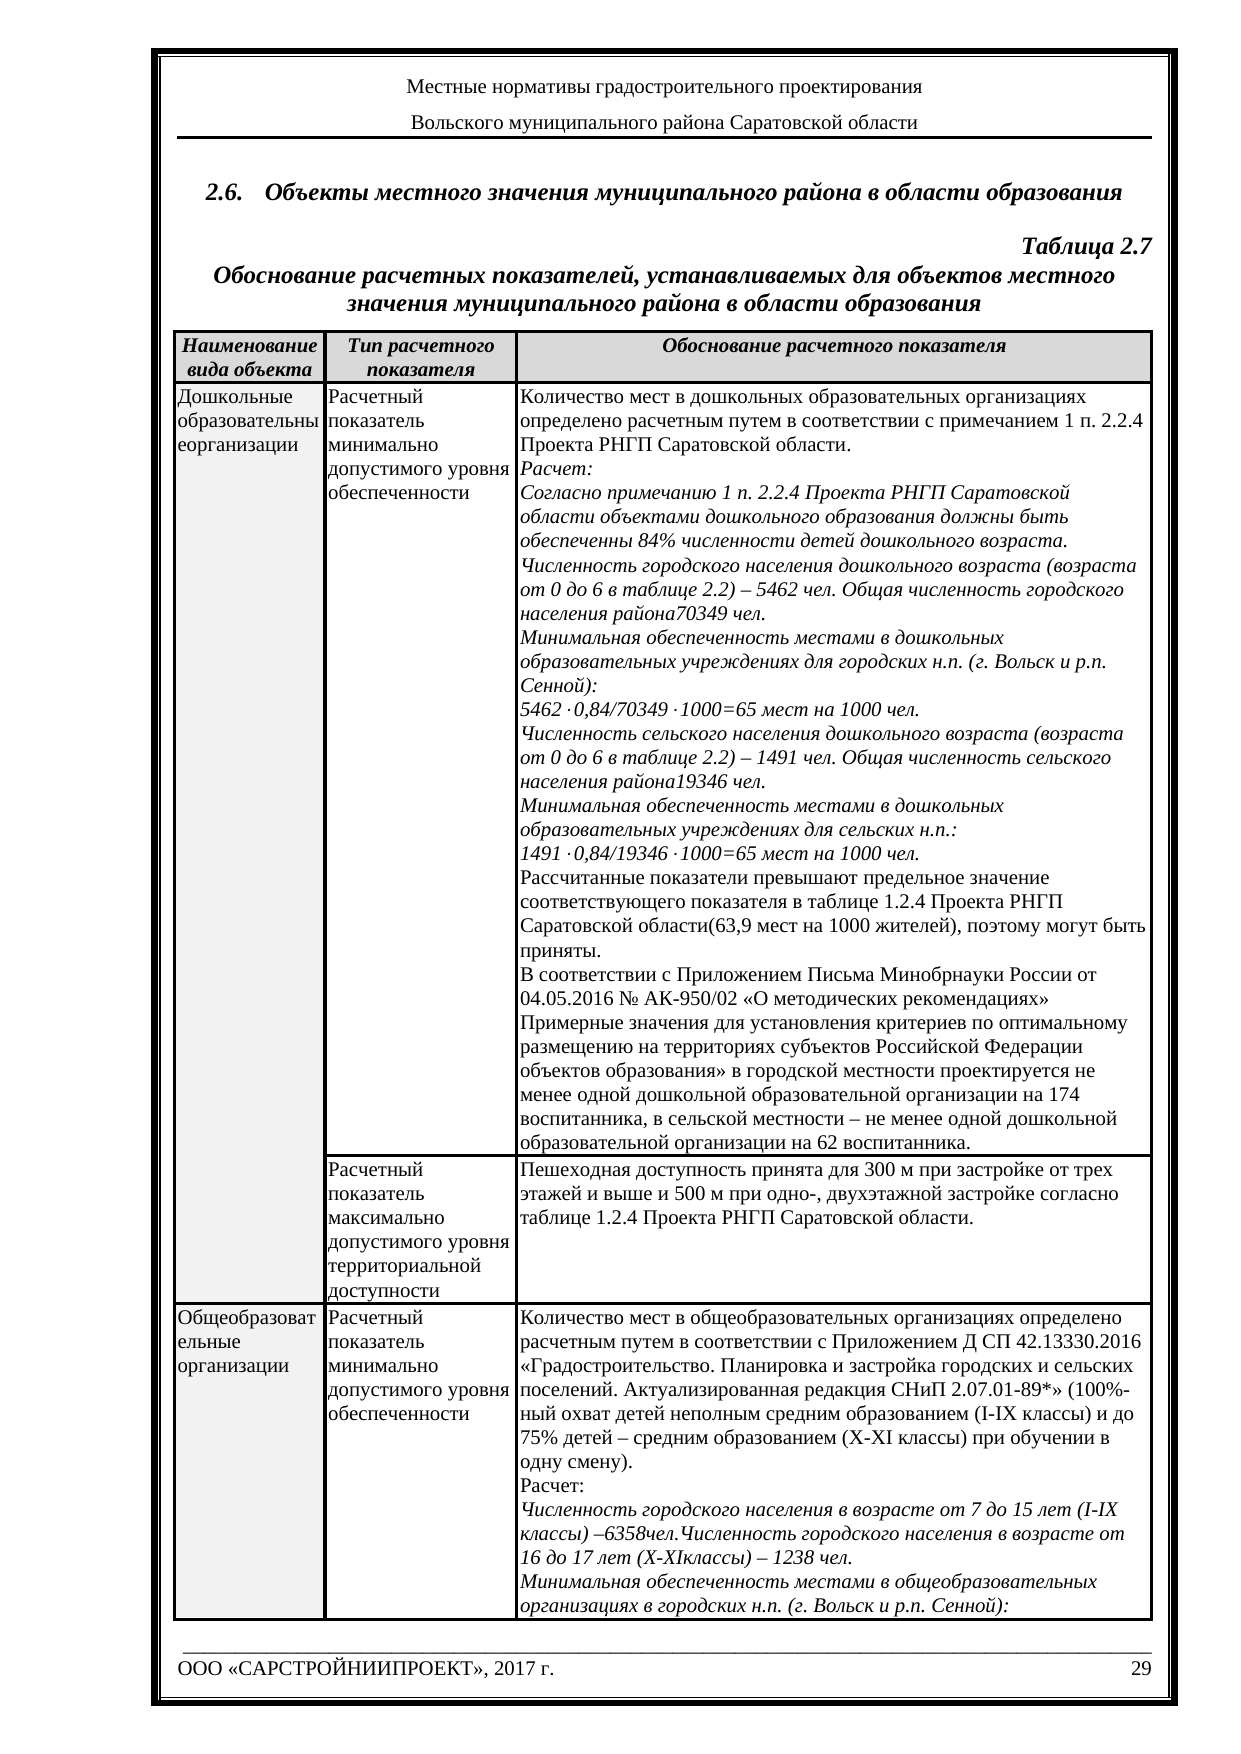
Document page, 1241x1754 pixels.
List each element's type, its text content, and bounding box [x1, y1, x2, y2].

table_header Обоснование расчетного показателя [518, 333, 1150, 381]
table_cell Расчетный показатель минимально допустимого уровня обеспеченности [327, 384, 515, 1154]
table_cell Дошкольные образовательныеорганизации [176, 384, 323, 1302]
text Таблица 2.7 [177, 231, 1152, 260]
subtitle Объекты местного значения муниципального района в области образования [177, 177, 1152, 206]
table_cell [518, 1305, 1150, 1617]
table_cell Количество мест в дошкольных образовательных организациях определено расчетным путем в соответствии с примечанием 1 п. 2.2.4 Проекта РНГП Саратовской области. Расчет: Согласно примечанию 1 п. 2.2.4 Проекта РНГП Саратовской области объектами дошкольного образования должны быть обеспеченны 84% численности детей дошкольного возраста. Численность городского населения дошкольного возраста (возраста от 0 до 6 в таблице 2.2) – 5462 чел. Общая численность городского населения района70349 чел. Минимальная обеспеченность местами в дошкольных образовательных учреждениях для городских н.п. (г. Вольск и р.п. Сенной): 54620,84/703491000=65 мест на 1000 чел. Численность сельского населения дошкольного возраста (возраста от 0 до 6 в таблице 2.2) – 1491 чел. Общая численность сельского населения района19346 чел. Минимальная обеспеченность местами в дошкольных образовательных учреждениях для сельских н.п.: 14910,84/193461000=65 мест на 1000 чел. Рассчитанные показатели превышают предельное значение соответствующего показателя в таблице 1.2.4 Проекта РНГП Саратовской области(63,9 мест на 1000 жителей), поэтому могут быть приняты. В соответствии с Приложением Письма Минобрнауки России от 04.05.2016 № АК-950/02 «О методических рекомендациях» Примерные значения для установления критериев по оптимальному размещению на территориях субъектов Российской Федерации объектов образования» в городской местности проектируется не менее одной дошкольной образовательной организации на 174 воспитанника, в сельской местности – не менее одной дошкольной образовательной организации на 62 воспитанника. [518, 384, 1150, 1154]
table_cell Общеобразовательные организации [176, 1305, 323, 1617]
text Обоснование расчетных показателей, устанавливаемых для объектов местного значения муниципального района в области образования [177, 260, 1152, 317]
table_header Наименование вида объекта [176, 333, 323, 381]
table_cell Расчетный показатель максимально допустимого уровня территориальной доступности [327, 1157, 515, 1302]
table_header Тип расчетного показателя [327, 333, 515, 381]
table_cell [327, 1305, 515, 1617]
table_cell Пешеходная доступность принята для 300 м при застройке от трех этажей и выше и 500 м при одно-, двухэтажной застройке согласно таблице 1.2.4 Проекта РНГП Саратовской области. [518, 1157, 1150, 1302]
